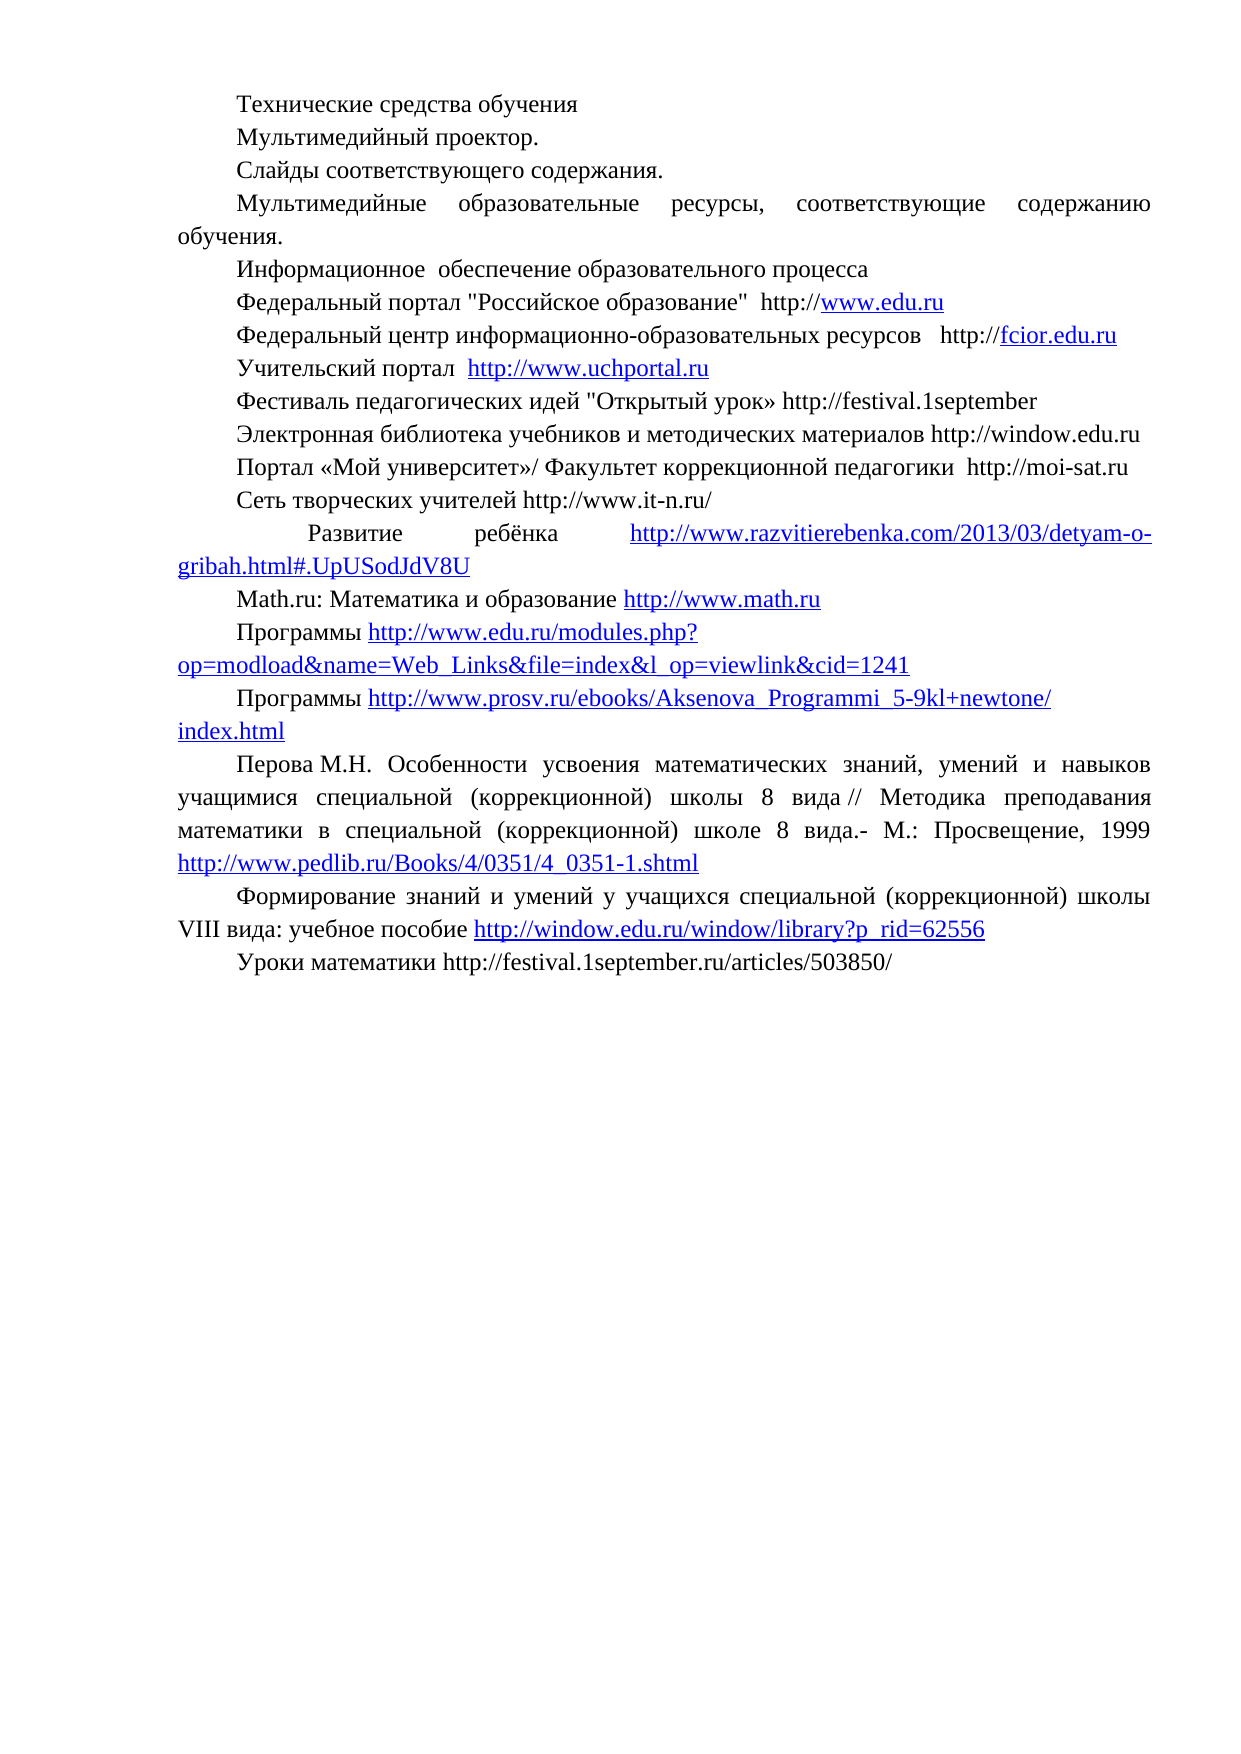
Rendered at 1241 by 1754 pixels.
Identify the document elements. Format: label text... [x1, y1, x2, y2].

text Фестиваль педагогических идей "Открытый урок» http://festival.1september [177, 386, 1152, 414]
text Формирование знаний и умений у учащихся специальной (коррекционной) школы VIII вида: учебное пособие http://window.edu.ru/window/library?p_rid=62556 [177, 881, 1152, 943]
text Слайды соответствующего содержания. [177, 155, 1152, 183]
text Электронная библиотека учебников и методических материалов http://window.edu.ru [177, 419, 1152, 448]
text Программы http://www.prosv.ru/ebooks/Aksenova_Programmi_5-9kl+newtone/index.html [177, 683, 1152, 745]
text Мультимедийные образовательные ресурсы, соответствующие содержанию обучения. [177, 188, 1152, 249]
text Федеральный центр информационно-образовательных ресурсов http://fcior.edu.ru [177, 320, 1152, 348]
text Развитие ребёнка http://www.razvitierebenka.com/2013/03/detyam-o-gribah.html#.UpUSodJdV8U [177, 518, 1152, 580]
text Перова М.Н. Особенности усвоения математических знаний, умений и навыков учащимися специальной (коррекционной) школы 8 вида // Методика преподавания математики в специальной (коррекционной) школе 8 вида.- М.: Просвещение, 1999 http://www.pedlib.ru/Books/4/0351/4_0351-1.shtml [177, 749, 1152, 877]
text Федеральный портал "Российское образование" http://www.edu.ru [177, 287, 1152, 316]
text Мультимедийный проектор. [177, 122, 1152, 150]
text Учительский портал http://www.uchportal.ru [177, 353, 1152, 382]
text Технические средства обучения [177, 89, 1152, 117]
text Программы http://www.edu.ru/modules.php?op=modload&name=Web_Links&file=index&l_op=viewlink&cid=1241 [177, 617, 1152, 679]
text Информационное обеспечение образовательного процесса [177, 254, 1152, 282]
text Math.ru: Математика и образование http://www.math.ru [177, 584, 1152, 613]
text Уроки математики http://festival.1september.ru/articles/503850/ [177, 947, 1152, 976]
text Сеть творческих учителей http://www.it-n.ru/ [177, 485, 1152, 514]
text Портал «Мой университет»/ Факультет коррекционной педагогики http://moi-sat.ru [177, 452, 1152, 481]
